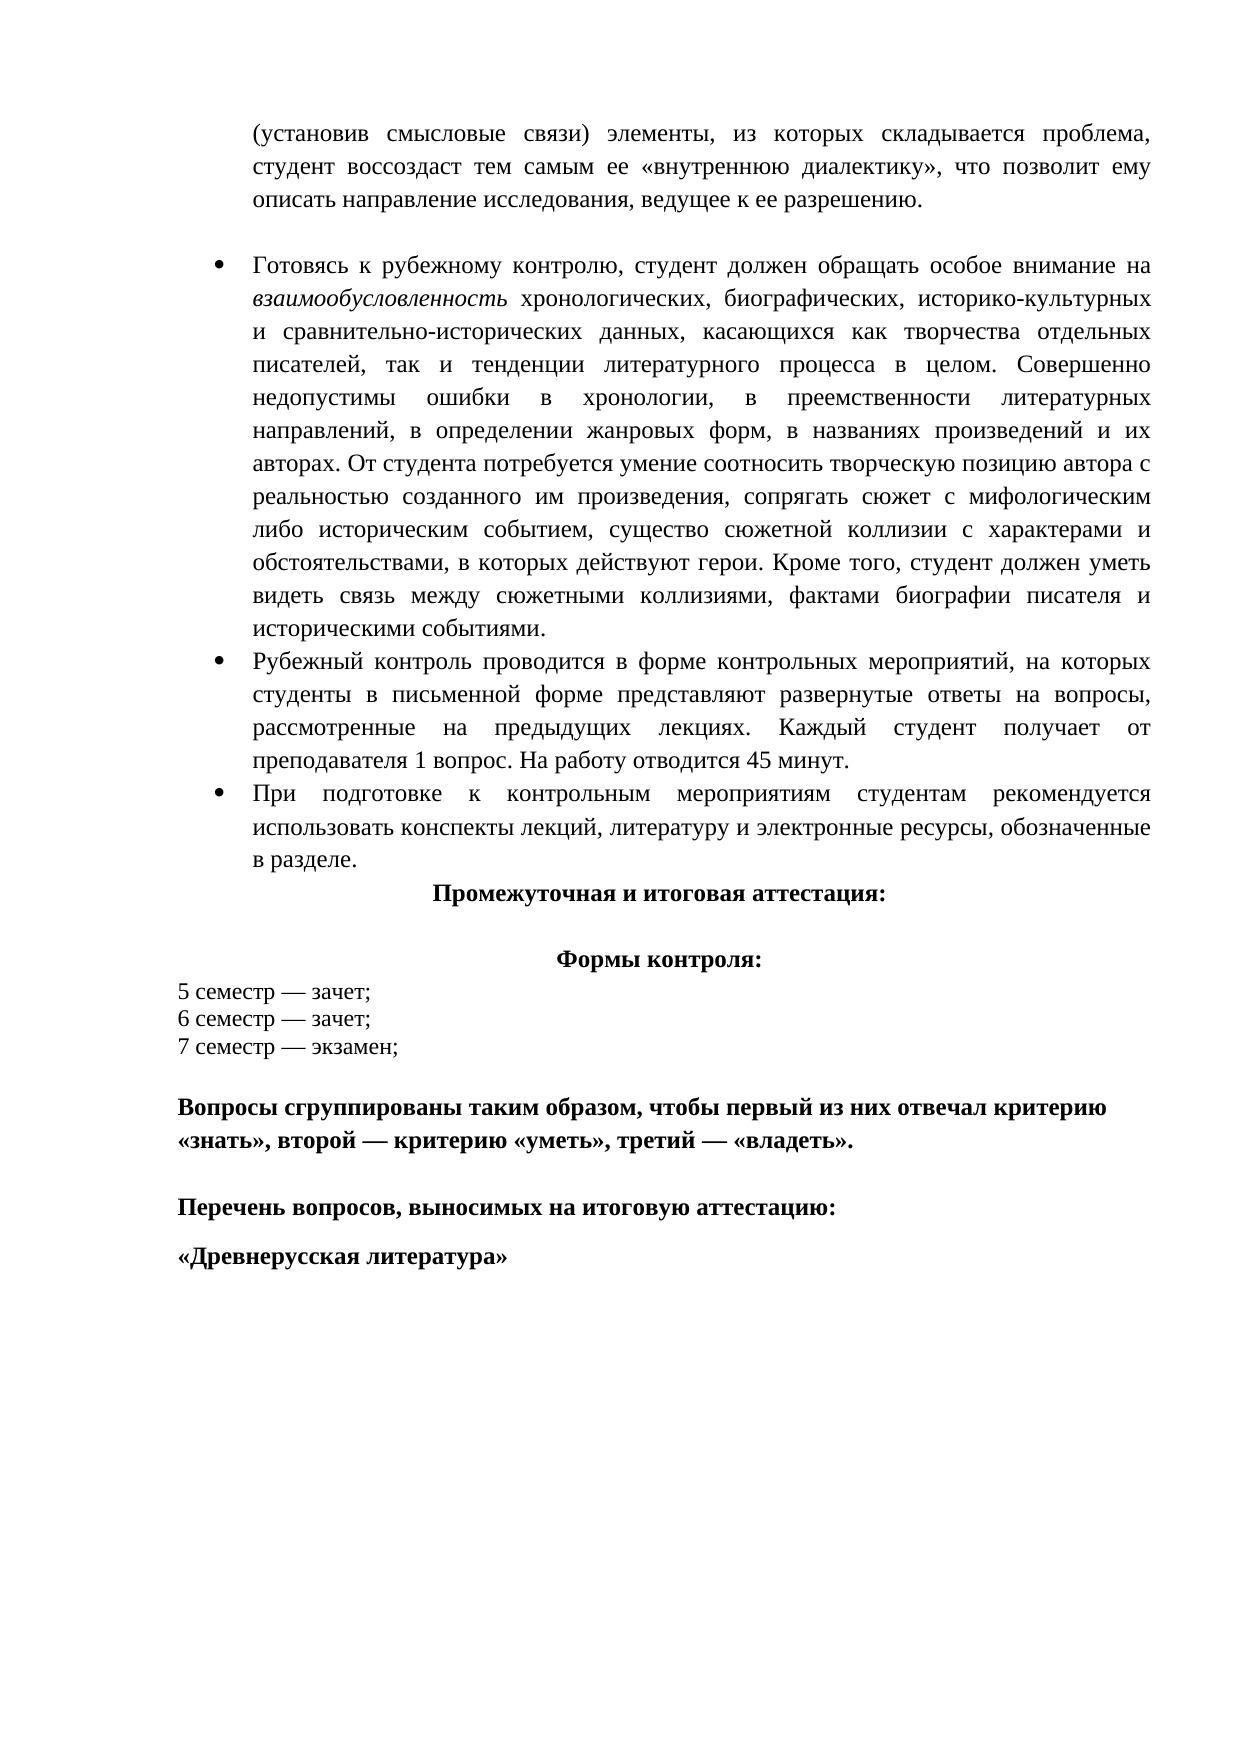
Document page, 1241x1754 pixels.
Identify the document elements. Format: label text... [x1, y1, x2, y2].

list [215, 118, 1152, 213]
text Перечень вопросов, выносимых на итоговую аттестацию: [177, 1192, 1152, 1220]
text 7 семестр — экзамен; [177, 1032, 1152, 1059]
list При подготовке к контрольным мероприятиям студентам рекомендуется использовать конспекты лекций, литературу и электронные ресурсы, обозначенные в разделе. [215, 778, 1152, 873]
list Готовясь к рубежному контролю, студент должен обращать особое внимание на взаимообусловленность хронологических, биографических, историко-культурных и сравнительно-исторических данных, касающихся как творчества отдельных писателей, так и тенденции литературного процесса в целом. Совершенно недопустимы ошибки в хронологии, в преемственности литературных направлений, в определении жанровых форм, в названиях произведений и их авторах. От студента потребуется умение соотносить творческую позицию автора с реальностью созданного им произведения, сопрягать сюжет с мифологическим либо историческим событием, существо сюжетной коллизии с характерами и обстоятельствами, в которых действуют герои. Кроме того, студент должен уметь видеть связь между сюжетными коллизиями, фактами биографии писателя и историческими событиями. [215, 250, 1152, 642]
text «Древнерусская литература» [177, 1241, 1152, 1270]
list Рубежный контроль проводится в форме контрольных мероприятий, на которых студенты в письменной форме представляют развернутые ответы на вопросы, рассмотренные на предыдущих лекциях. Каждый студент получает от преподавателя 1 вопрос. На работу отводится 45 минут. [215, 646, 1152, 774]
text Вопросы сгруппированы таким образом, чтобы первый из них отвечал критерию «знать», второй — критерию «уметь», третий — «владеть». [177, 1092, 1142, 1154]
text Промежуточная и итоговая аттестация: [177, 878, 1142, 906]
text 5 семестр — зачет; [177, 977, 1152, 1004]
text Формы контроля: [177, 944, 1142, 972]
text 6 семестр — зачет; [177, 1004, 1152, 1032]
